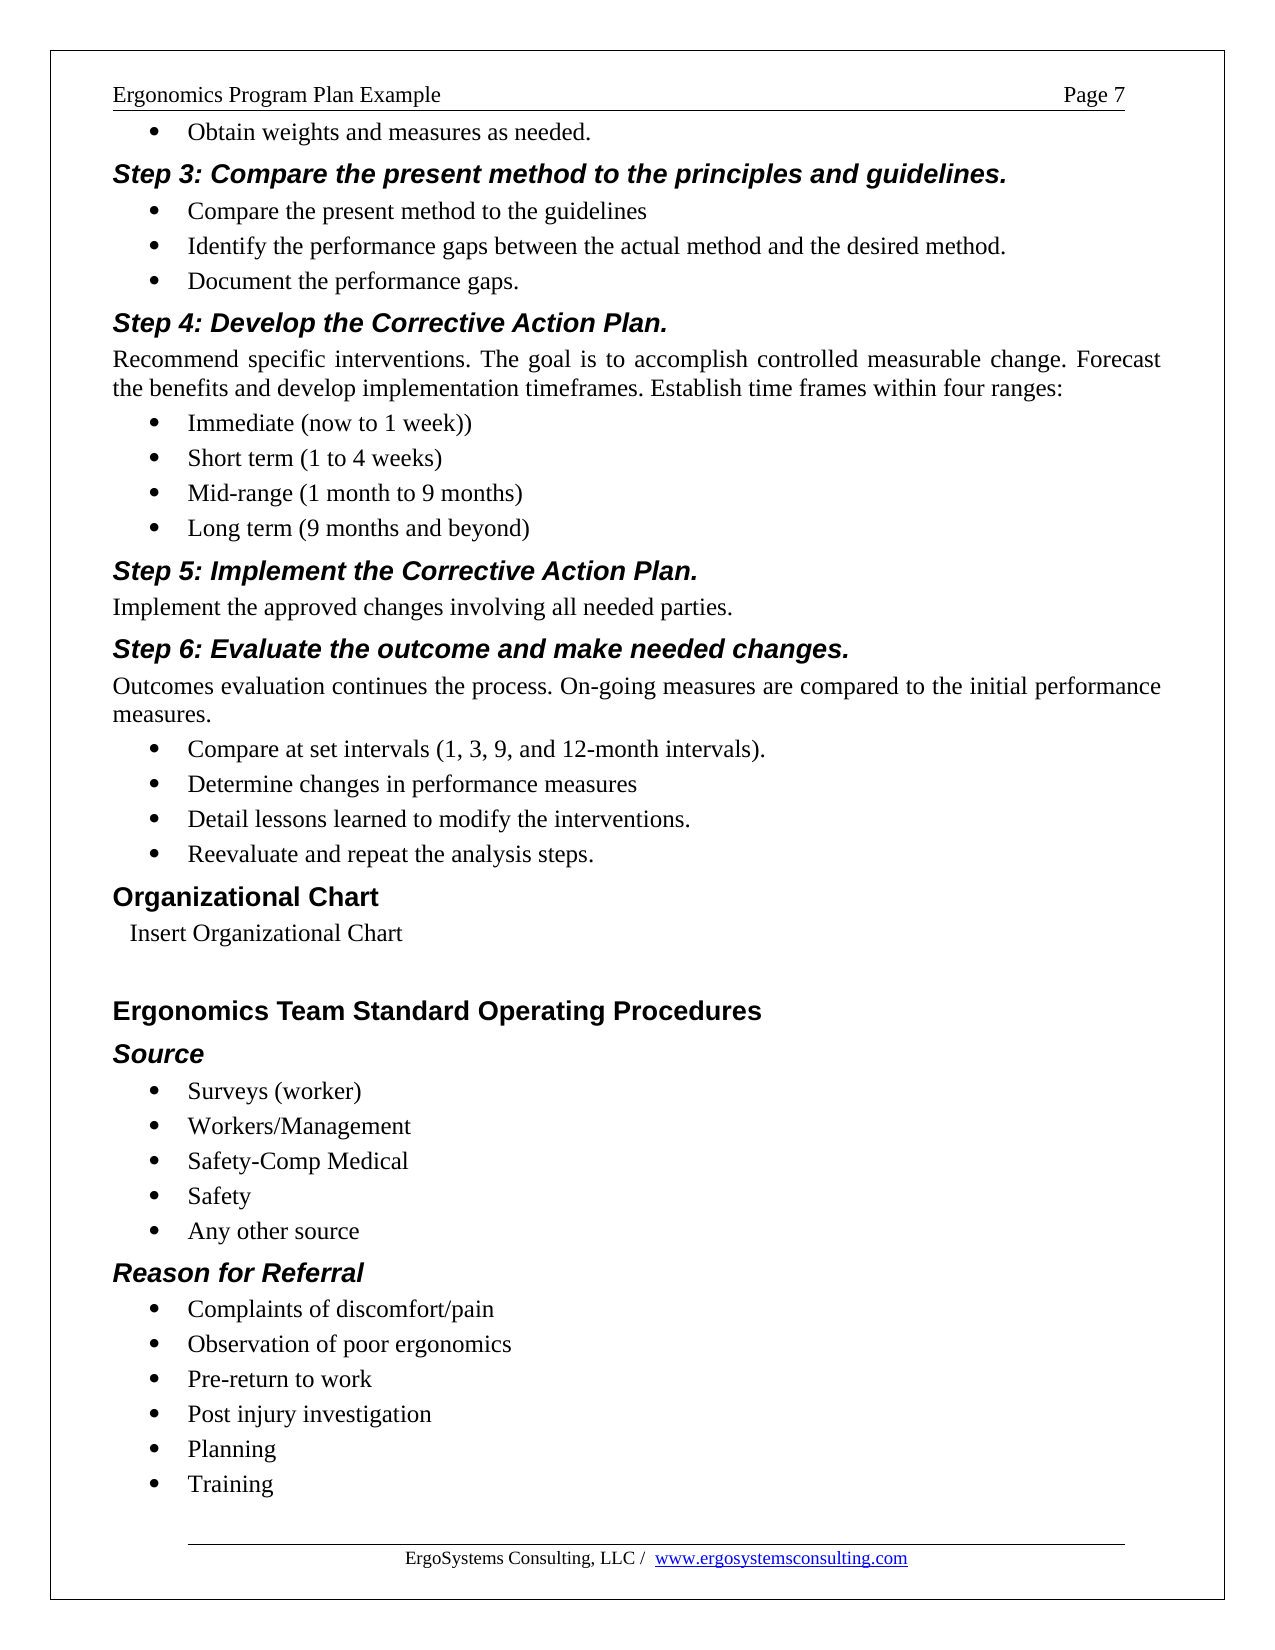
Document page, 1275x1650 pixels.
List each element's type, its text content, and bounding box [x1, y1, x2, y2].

list Any other source [150, 1216, 1162, 1244]
list Obtain weights and measures as needed. [150, 117, 1162, 146]
list Pre-return to work [150, 1364, 1162, 1393]
list Workers/Management [150, 1111, 1162, 1139]
list Determine changes in performance measures [150, 769, 1162, 798]
subtitle Source [112, 1038, 1125, 1069]
text Outcomes evaluation continues the process. On-going measures are compared to the initial performance measures. [112, 671, 1162, 728]
text Implement the approved changes involving all needed parties. [112, 592, 1162, 621]
subtitle Step 5: Implement the Corrective Action Plan. [112, 554, 1125, 586]
list Compare at set intervals (1, 3, 9, and 12-month intervals). [150, 734, 1162, 763]
text Insert Organizational Chart [129, 918, 1125, 947]
list Document the performance gaps. [150, 266, 1162, 294]
list Mid-range (1 month to 9 months) [150, 478, 1162, 507]
list Immediate (now to 1 week)) [150, 408, 1162, 437]
list Surveys (worker) [150, 1076, 1162, 1104]
list Safety-Comp Medical [150, 1146, 1162, 1174]
subtitle Ergonomics Team Standard Operating Procedures [112, 994, 1125, 1026]
subtitle Reason for Referral [112, 1257, 1125, 1288]
text Recommend specific interventions. The goal is to accomplish controlled measurable change. Forecast the benefits and develop implementation timeframes. Establish time frames within four ranges: [112, 344, 1162, 402]
list Planning [150, 1434, 1162, 1463]
list Long term (9 months and beyond) [150, 513, 1162, 542]
list Post injury investigation [150, 1399, 1162, 1428]
list Training [150, 1469, 1162, 1498]
list Observation of poor ergonomics [150, 1329, 1162, 1358]
subtitle Step 4: Develop the Corrective Action Plan. [112, 307, 1125, 338]
list Short term (1 to 4 weeks) [150, 443, 1162, 472]
list Complaints of discomfort/pain [150, 1294, 1162, 1323]
list Compare the present method to the guidelines [150, 196, 1162, 224]
list Safety [150, 1181, 1162, 1209]
subtitle Step 3: Compare the present method to the principles and guidelines. [112, 158, 1125, 189]
list Identify the performance gaps between the actual method and the desired method. [150, 231, 1162, 259]
subtitle Step 6: Evaluate the outcome and make needed changes. [112, 633, 1125, 664]
subtitle Organizational Chart [112, 881, 1125, 912]
list Reevaluate and repeat the analysis steps. [150, 839, 1162, 868]
list Detail lessons learned to modify the interventions. [150, 804, 1162, 833]
